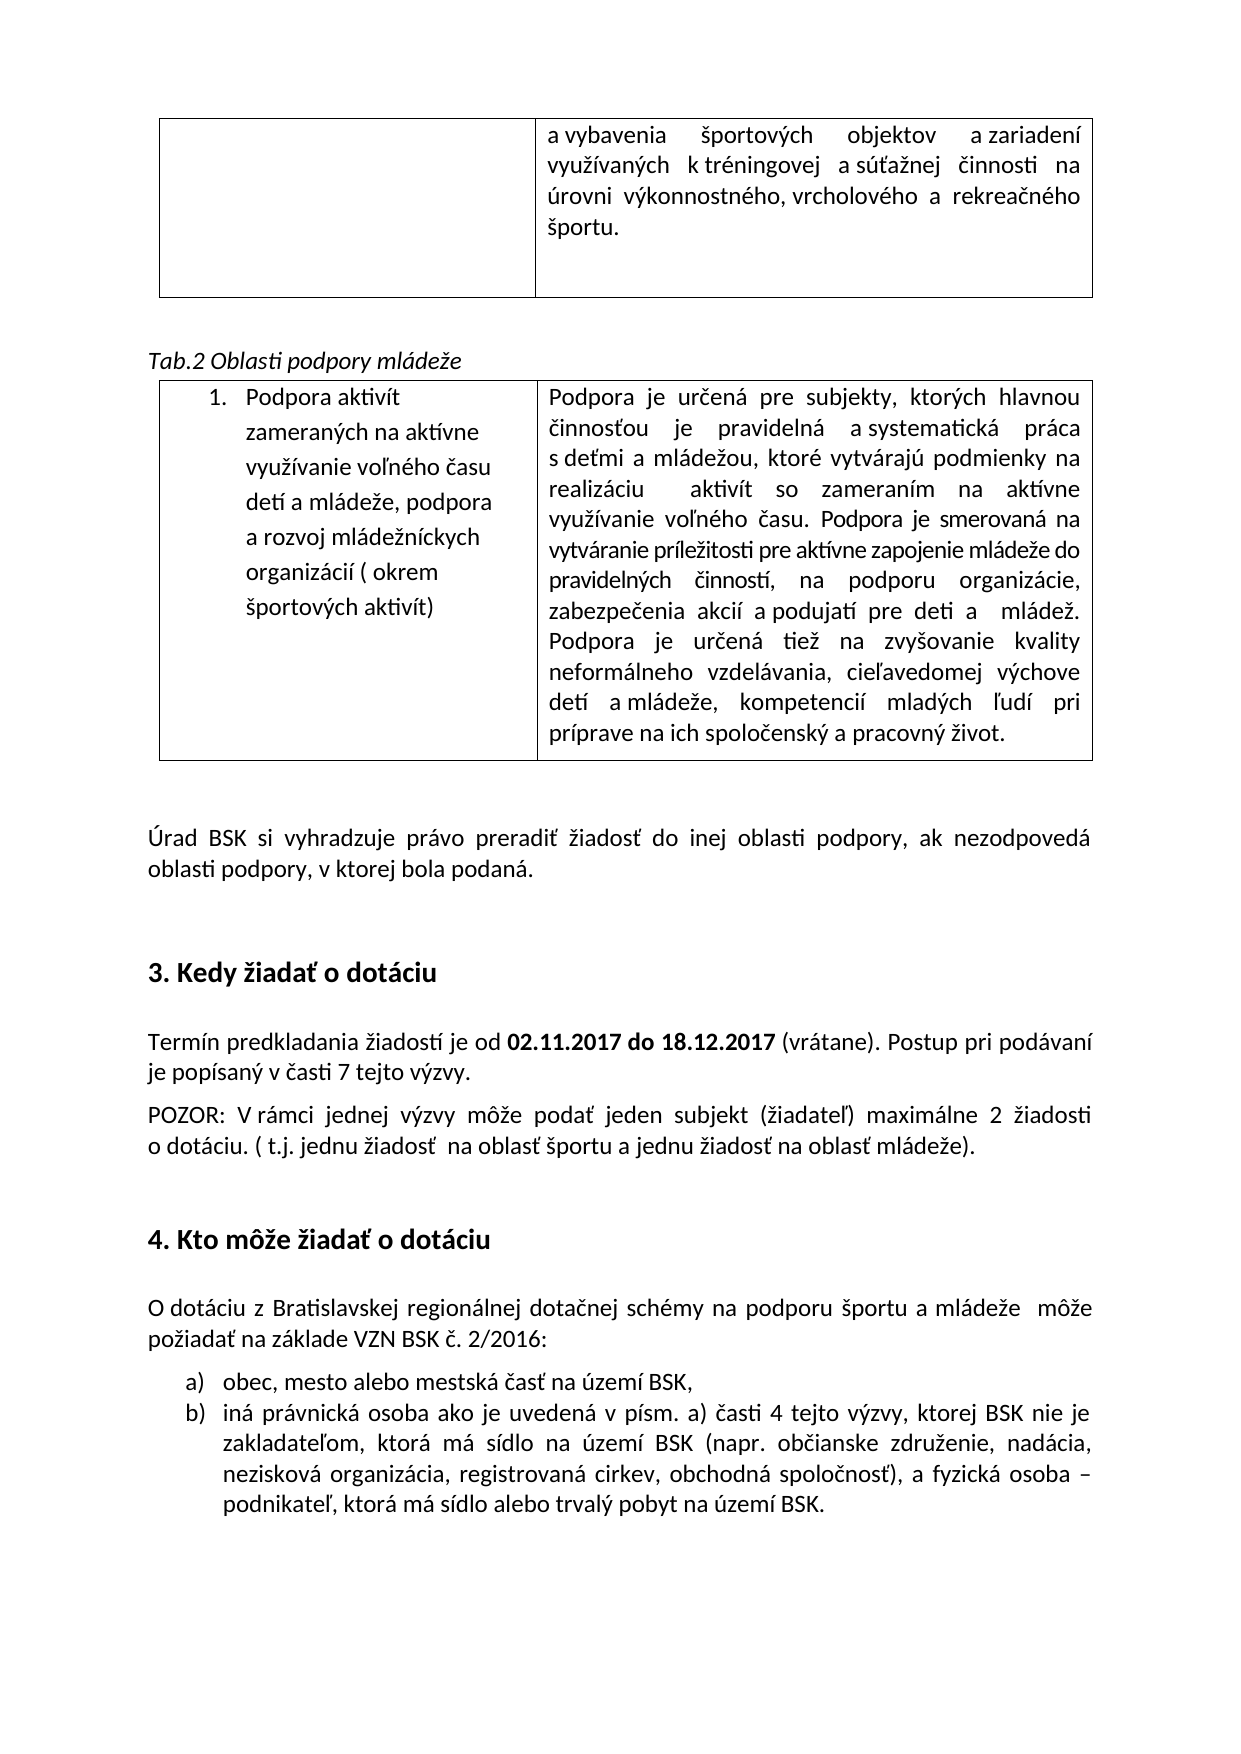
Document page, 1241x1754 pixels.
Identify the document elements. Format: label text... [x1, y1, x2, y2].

text 4. Kto môže žiadať o dotáciu [148, 1221, 1093, 1257]
text Úrad BSK si vyhradzuje právo preradiť žiadosť do inej oblasti podpory, ak nezodpovedá oblasti podpory, v ktorej bola podaná. [148, 822, 1093, 883]
text Tab.2 Oblasti podpory mládeže [148, 345, 1093, 376]
table_header Podpora je určená pre subjekty, ktorých hlavnou činnosťou je pravidelná a systematická práca s deťmi a mládežou, ktoré vytvárajú podmienky na realizáciu aktivít so zameraním na aktívne využívanie voľného času. Podpora je smerovaná na vytváranie príležitosti pre aktívne zapojenie mládeže do pravidelných činností, na podporu organizácie, zabezpečenia akcií a podujatí pre deti a mládež. Podpora je určená tiež na zvyšovanie kvality neformálneho vzdelávania, cieľavedomej výchove detí a mládeže, kompetencií mladých ľudí pri príprave na ich spoločenský a pracovný život. [538, 381, 1092, 760]
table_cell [536, 119, 1092, 297]
list obec, mesto alebo mestská časť na území BSK, [185, 1366, 1093, 1397]
text Termín predkladania žiadostí je od 02.11.2017 do 18.12.2017 (vrátane). Postup pri podávaní je popísaný v časti 7 tejto výzvy. [148, 1026, 1093, 1087]
list iná právnická osoba ako je uvedená v písm. a) časti 4 tejto výzvy, ktorej BSK nie je zakladateľom, ktorá má sídlo na území BSK (napr. občianske združenie, nadácia, nezisková organizácia, registrovaná cirkev, obchodná spoločnosť), a fyzická osoba – podnikateľ, ktorá má sídlo alebo trvalý pobyt na území BSK. [185, 1397, 1093, 1519]
text 3. Kedy žiadať o dotáciu [148, 954, 1093, 990]
table_header Podpora aktivít zameraných na aktívne využívanie voľného času detí a mládeže, podpora a rozvoj mládežníckych organizácií ( okrem športových aktivít) [160, 381, 537, 760]
text POZOR: V rámci jednej výzvy môže podať jeden subjekt (žiadateľ) maximálne 2 žiadosti o dotáciu. ( t.j. jednu žiadosť na oblasť športu a jednu žiadosť na oblasť mládeže). [148, 1099, 1093, 1160]
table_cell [160, 119, 535, 297]
text O dotáciu z Bratislavskej regionálnej dotačnej schémy na podporu športu a mládeže môže požiadať na základe VZN BSK č. 2/2016: [148, 1293, 1093, 1354]
